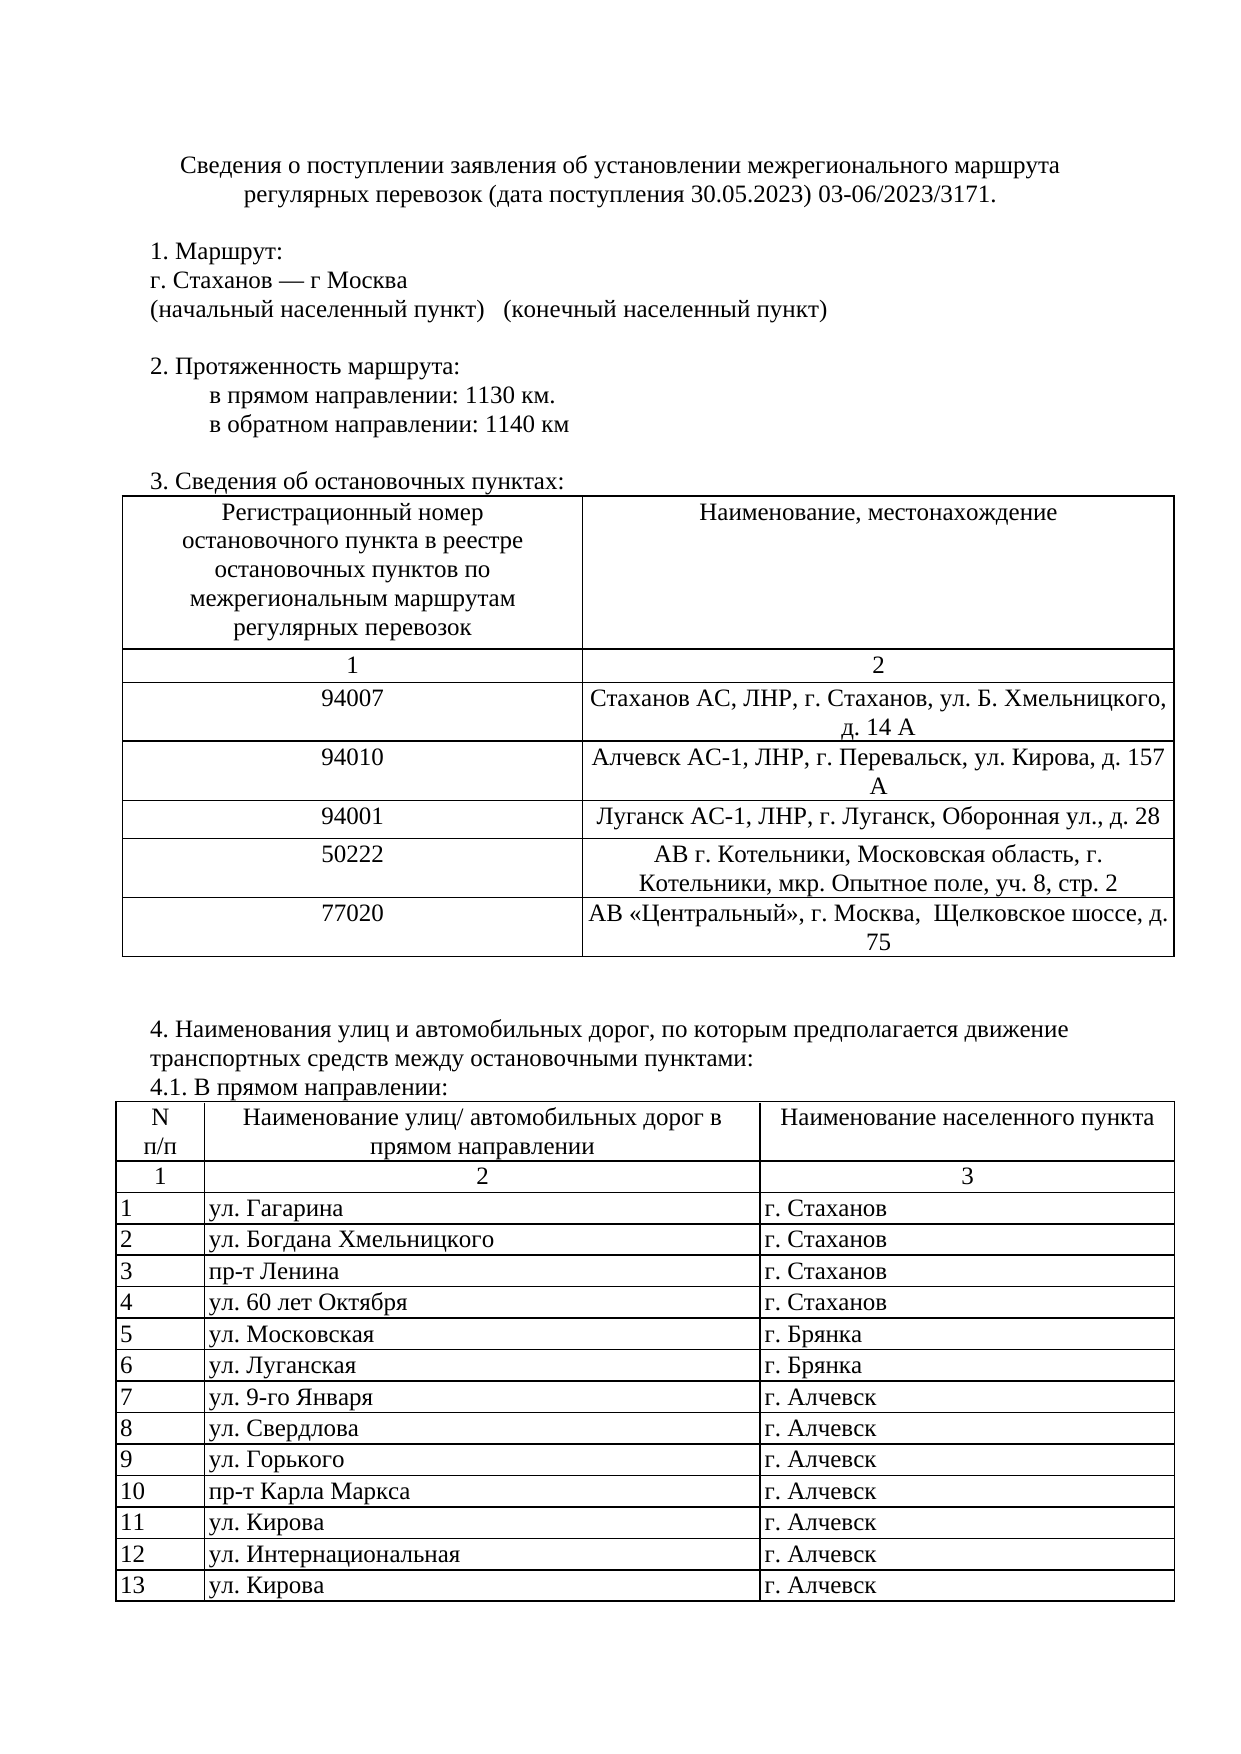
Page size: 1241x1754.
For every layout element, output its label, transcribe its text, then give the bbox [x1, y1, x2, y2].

table_cell 1 [117, 1193, 204, 1223]
table_cell 2 [117, 1225, 204, 1254]
text 3. Сведения об остановочных пунктах: [150, 466, 1090, 495]
text 2. Протяженность маршрута: [150, 351, 1090, 380]
table_cell 7 [117, 1382, 204, 1412]
table_cell 1 [123, 650, 582, 681]
table_header Наименование населенного пункта [761, 1102, 1174, 1160]
table_cell г. Алчевск [761, 1476, 1174, 1506]
table_cell ул. Кирова [205, 1508, 759, 1537]
table_cell ул. Горького [205, 1445, 759, 1474]
table_cell 11 [117, 1508, 204, 1537]
table_cell АВ «Центральный», г. Москва, Щелковское шоссе, д. 75 [583, 898, 1173, 956]
table_cell Луганск АС-1, ЛНР, г. Луганск, Оборонная ул., д. 28 [583, 801, 1173, 837]
table_cell пр-т Ленина [205, 1256, 759, 1286]
table_header Наименование улиц/ автомобильных дорог в прямом направлении [205, 1102, 760, 1160]
table_cell 2 [205, 1162, 759, 1191]
text в обратном направлении: 1140 км [150, 409, 1090, 437]
text 1. Маршрут: [150, 236, 1090, 265]
table_cell ул. Луганская [205, 1350, 759, 1380]
table_cell 94001 [123, 801, 582, 837]
table_cell ул. Кирова [205, 1571, 759, 1600]
table_cell 50222 [123, 839, 582, 896]
table_cell ул. Гагарина [205, 1193, 759, 1223]
table_cell г. Брянка [761, 1350, 1174, 1380]
table_cell Алчевск АС-1, ЛНР, г. Перевальск, ул. Кирова, д. 157 А [583, 742, 1173, 799]
table_cell 1 [117, 1162, 204, 1191]
table_cell г. Стаханов [761, 1193, 1174, 1223]
table_cell 9 [117, 1445, 204, 1474]
table_cell Стаханов АС, ЛНР, г. Стаханов, ул. Б. Хмельницкого, д. 14 А [583, 683, 1173, 740]
table_cell ул. Московская [205, 1319, 759, 1349]
table_cell 8 [117, 1413, 204, 1443]
text 4. Наименования улиц и автомобильных дорог, по которым предполагается движение транспортных средств между остановочными пунктами: [150, 1014, 1090, 1072]
table_cell 2 [583, 650, 1173, 681]
table_cell ул. 60 лет Октября [205, 1287, 759, 1317]
table_cell 5 [117, 1319, 204, 1349]
table_cell 94010 [123, 742, 582, 799]
table_cell г. Стаханов [761, 1256, 1174, 1286]
table_cell пр-т Карла Маркса [205, 1476, 759, 1506]
table_cell ул. 9-го Января [205, 1382, 759, 1412]
table_header N п/п [117, 1102, 204, 1160]
table_cell ул. Свердлова [205, 1413, 759, 1443]
table_cell 4 [117, 1287, 204, 1317]
table_cell 3 [761, 1162, 1174, 1191]
text 4.1. В прямом направлении: [150, 1072, 1090, 1101]
table_cell г. Алчевск [761, 1413, 1174, 1443]
table_cell 6 [117, 1350, 204, 1380]
table_header Регистрационный номер остановочного пункта в реестре остановочных пунктов по межрегиональным маршрутам регулярных перевозок [123, 497, 582, 648]
table_cell 10 [117, 1476, 204, 1506]
table_cell 77020 [123, 898, 582, 956]
table_cell г. Алчевск [761, 1508, 1174, 1537]
table_cell 12 [117, 1539, 204, 1569]
table_cell ул. Интернациональная [205, 1539, 759, 1569]
table_cell г. Алчевск [761, 1382, 1174, 1412]
table_cell 3 [117, 1256, 204, 1286]
table_cell г. Брянка [761, 1319, 1174, 1349]
table_cell АВ г. Котельники, Московская область, г. Котельники, мкр. Опытное поле, уч. 8, стр. 2 [583, 839, 1173, 896]
table_cell ул. Богдана Хмельницкого [205, 1225, 759, 1254]
text г. Стаханов — г Москва [150, 265, 1090, 294]
table_cell г. Алчевск [761, 1571, 1174, 1600]
table_cell г. Алчевск [761, 1539, 1174, 1569]
table_cell г. Алчевск [761, 1445, 1174, 1474]
table_cell г. Стаханов [761, 1287, 1174, 1317]
text в прямом направлении: 1130 км. [150, 380, 1090, 409]
text (начальный населенный пункт) (конечный населенный пункт) [150, 294, 1090, 322]
table_cell г. Стаханов [761, 1225, 1174, 1254]
text Сведения о поступлении заявления об установлении межрегионального маршрута регулярных перевозок (дата поступления 30.05.2023) 03-06/2023/3171. [150, 150, 1090, 207]
table_cell 94007 [123, 683, 582, 740]
table_cell 13 [117, 1571, 204, 1600]
table_header Наименование, местонахождение [583, 497, 1173, 648]
